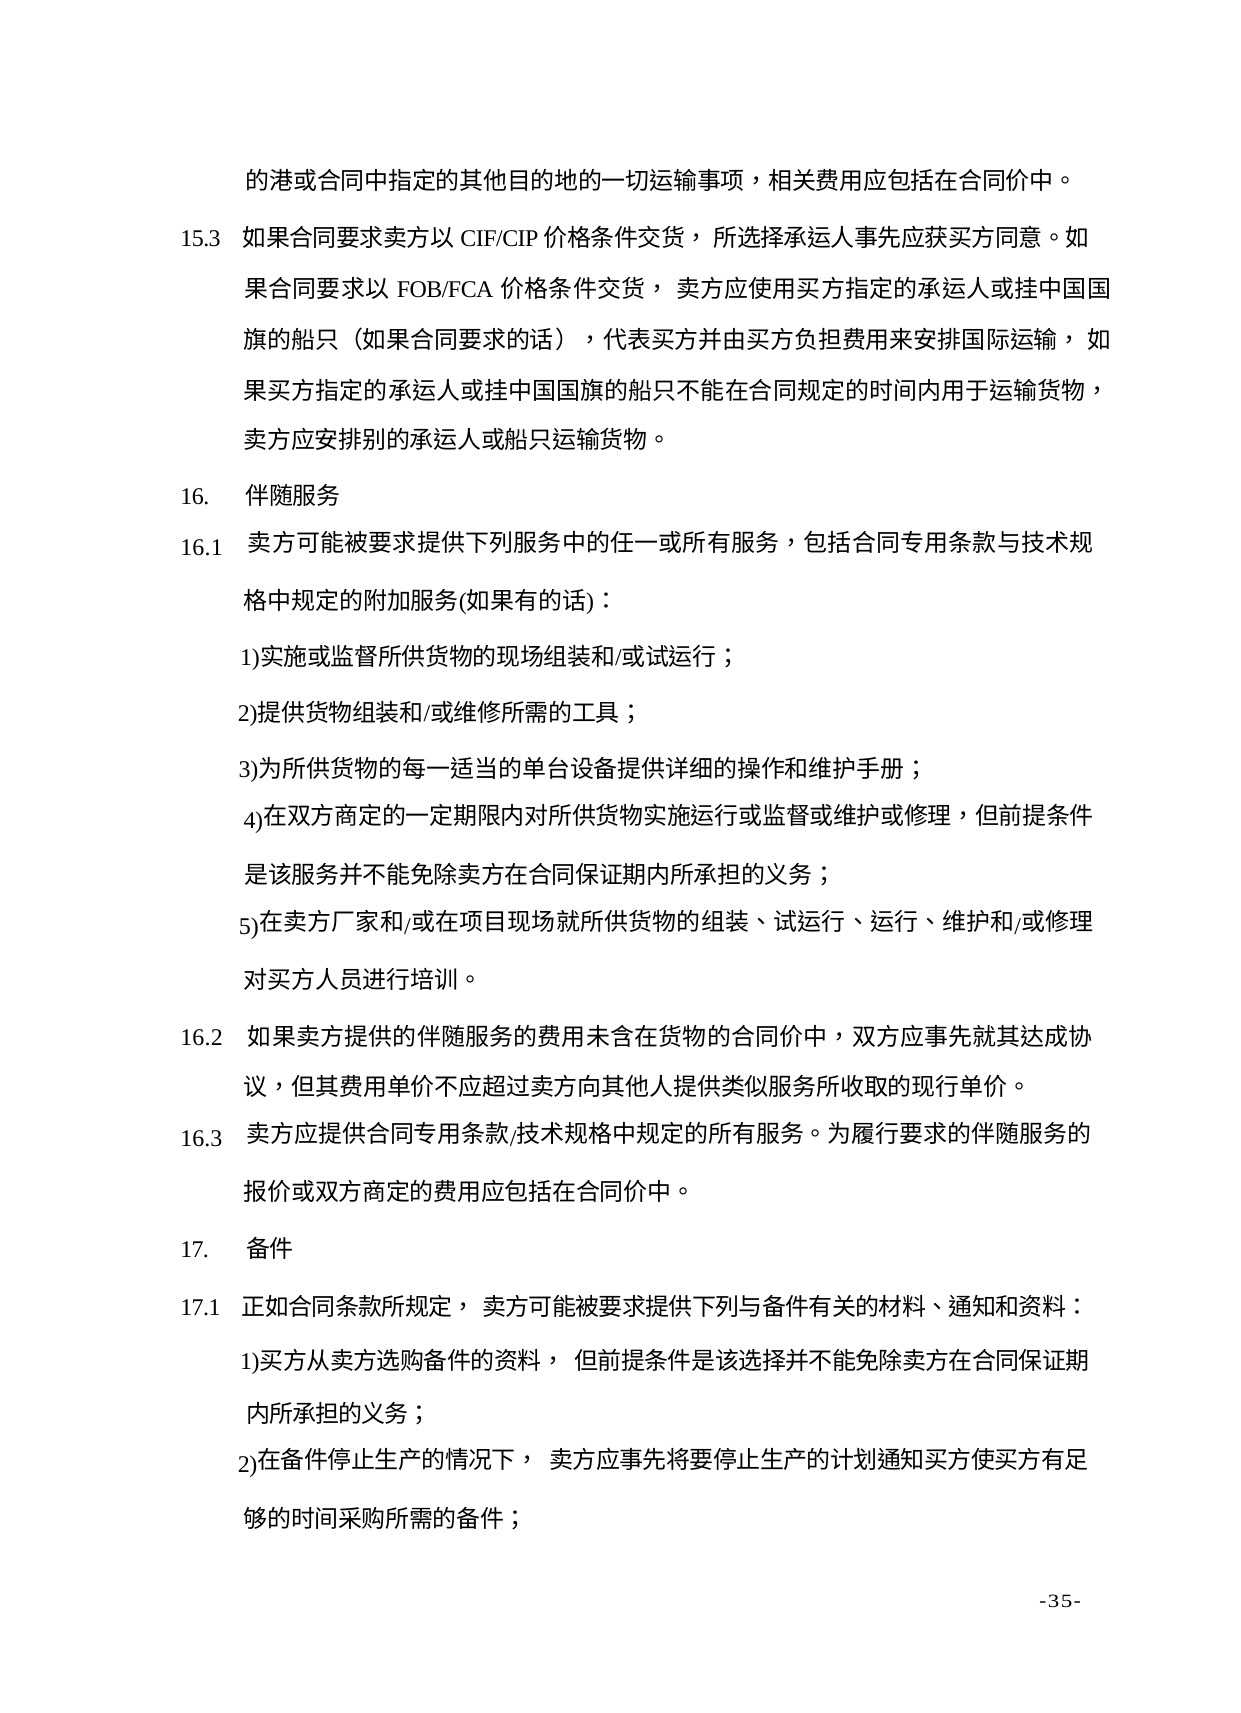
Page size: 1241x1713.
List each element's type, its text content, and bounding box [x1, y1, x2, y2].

text 是该服务并不能免除卖方在合同保证期内所承担的义务； [244, 860, 1111, 890]
text 4)在双方商定的一定期限内对所供货物实施运行或监督或维护或修理，但前提条件 [243, 811, 1111, 860]
text 2)在备件停止生产的情况下， 卖方应事先将要停止生产的计划通知买方使买方有足 [238, 1455, 1111, 1503]
text 16.1 卖方可能被要求提供下列服务中的任一或所有服务，包括合同专用条款与技术规 [180, 538, 1111, 586]
text 5)在卖方厂家和/或在项目现场就所供货物的组装、试运行、运行、维护和/或修理 [238, 916, 1111, 965]
text 1)实施或监督所供货物的现场组装和/或试运行； [240, 642, 1111, 671]
text 16.2 如果卖方提供的伴随服务的费用未含在货物的合同价中，双方应事先就其达成协 [180, 1021, 1111, 1051]
text 2)提供货物组装和/或维修所需的工具； [238, 699, 1111, 727]
text 17. 备件 [180, 1233, 1111, 1263]
text 的港或合同中指定的其他目的地的一切运输事项，相关费用应包括在合同价中。 [246, 166, 1111, 195]
text 卖方应安排别的承运人或船只运输货物。 [243, 424, 1111, 454]
text 议，但其费用单价不应超过卖方向其他人提供类似服务所收取的现行单价。 [244, 1072, 1111, 1101]
text 16.3 卖方应提供合同专用条款/技术规格中规定的所有服务。为履行要求的伴随服务的 [180, 1128, 1111, 1177]
text 格中规定的附加服务(如果有的话)： [244, 586, 1111, 615]
text 3)为所供货物的每一适当的单台设备提供详细的操作和维护手册； [238, 755, 1111, 784]
text 内所承担的义务； [247, 1398, 1111, 1428]
text 对买方人员进行培训。 [243, 965, 1111, 995]
text 够的时间采购所需的备件； [243, 1503, 1111, 1533]
text 16. 伴随服务 [180, 481, 1111, 511]
text 17.1 正如合同条款所规定， 卖方可能被要求提供下列与备件有关的材料、通知和资料： 1)买方从卖方选购备件的资料， 但前提条件是该选择并不能免除卖方在合同保证期 [180, 1289, 1093, 1376]
text 报价或双方商定的费用应包括在合同价中。 [243, 1177, 1111, 1206]
text 果合同要求以 FOB/FCA 价格条件交货， 卖方应使用买方指定的承运人或挂中国国 旗的船只（如果合同要求的话），代表买方并由买方负担费用来安排国际运输， 如 果买方指定的承运人或挂中国国旗的船只不能在合同规定的时间内用于运输货物， [243, 272, 1111, 406]
text 15.3 如果合同要求卖方以 CIF/CIP 价格条件交货， 所选择承运人事先应获买方同意。如 [180, 222, 1111, 252]
